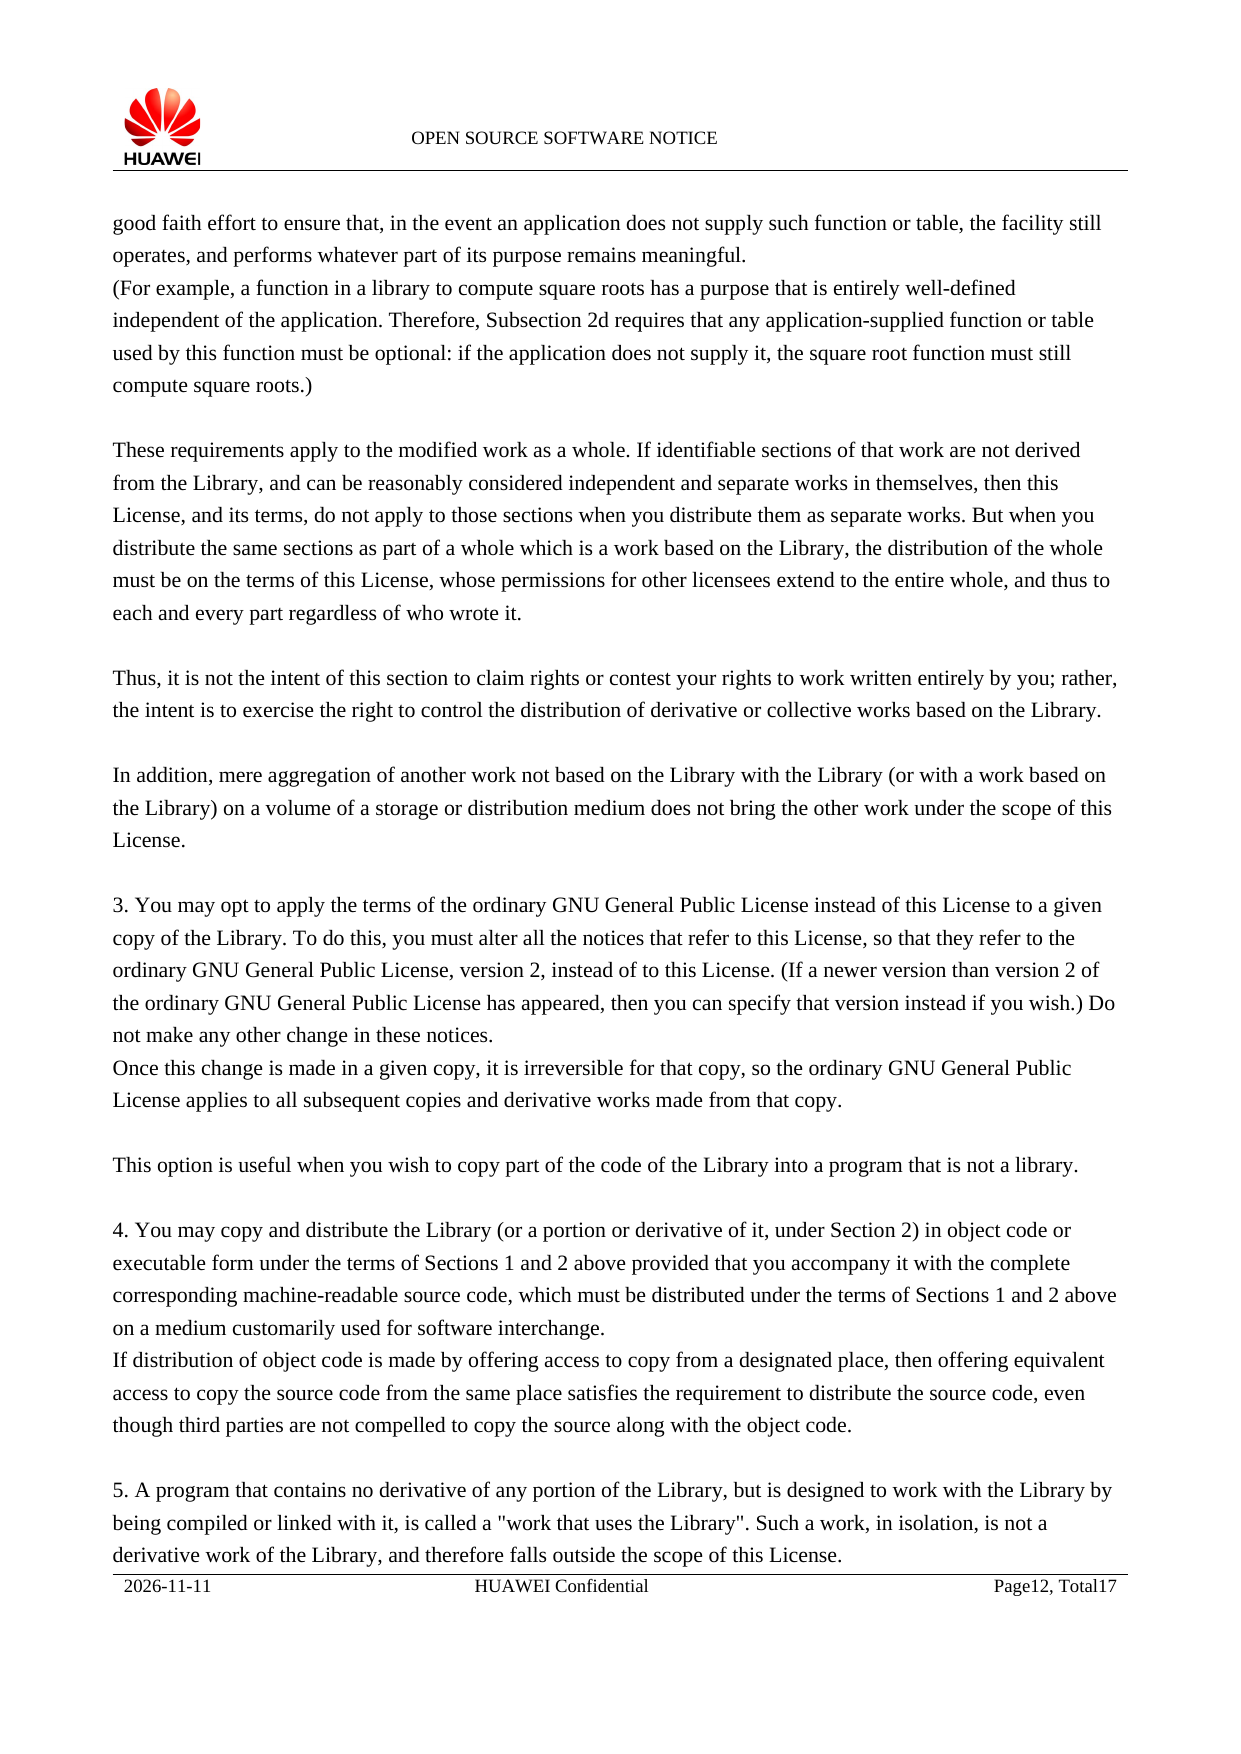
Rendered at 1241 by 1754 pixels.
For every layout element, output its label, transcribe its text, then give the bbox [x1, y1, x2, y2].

picture [124, 88, 201, 165]
